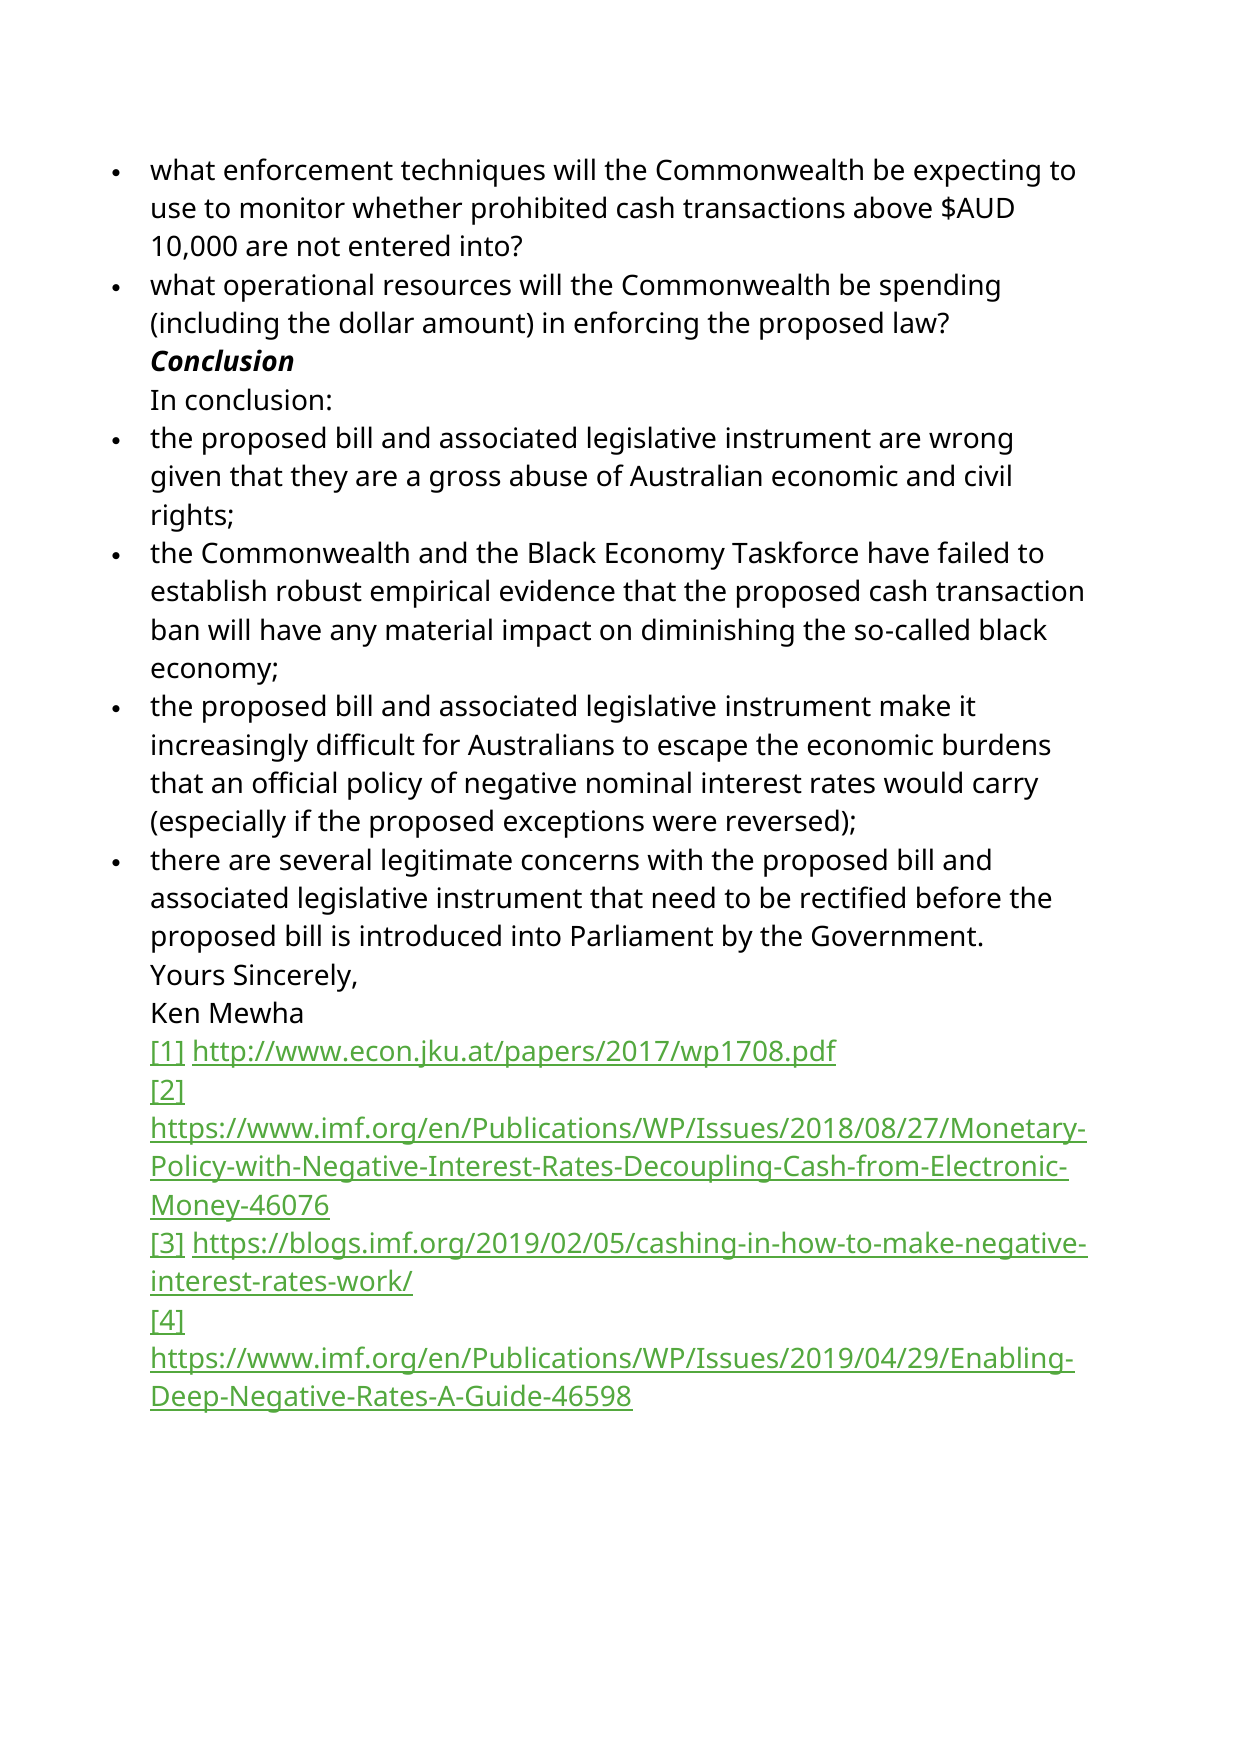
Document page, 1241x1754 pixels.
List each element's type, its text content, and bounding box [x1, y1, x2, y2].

list what operational resources will the Commonwealth be spending (including the dollar amount) in enforcing the proposed law? [112, 265, 1090, 342]
text [2] https://www.imf.org/en/Publications/WP/Issues/2018/08/27/Monetary-Policy-with-Negative-Interest-Rates-Decoupling-Cash-from-Electronic-Money-46076 [150, 1070, 1090, 1223]
text [1] http://www.econ.jku.at/papers/2017/wp1708.pdf [150, 1032, 1090, 1070]
text [4] https://www.imf.org/en/Publications/WP/Issues/2019/04/29/Enabling-Deep-Negative-Rates-A-Guide-46598 [150, 1300, 1090, 1415]
list the Commonwealth and the Black Economy Taskforce have failed to establish robust empirical evidence that the proposed cash transaction ban will have any material impact on diminishing the so-called black economy; [112, 533, 1090, 687]
list there are several legitimate concerns with the proposed bill and associated legislative instrument that need to be rectified before the proposed bill is introduced into Parliament by the Government. [112, 840, 1090, 955]
list what enforcement techniques will the Commonwealth be expecting to use to monitor whether prohibited cash transactions above $AUD 10,000 are not entered into? [112, 150, 1090, 265]
list the proposed bill and associated legislative instrument are wrong given that they are a gross abuse of Australian economic and civil rights; [112, 418, 1090, 533]
text Yours Sincerely, [150, 955, 1090, 993]
text Ken Mewha [150, 993, 1090, 1032]
text [3] https://blogs.imf.org/2019/02/05/cashing-in-how-to-make-negative-interest-rates-work/ [150, 1223, 1090, 1300]
text In conclusion: [150, 380, 1090, 418]
text Conclusion [150, 342, 1090, 380]
list the proposed bill and associated legislative instrument make it increasingly difficult for Australians to escape the economic burdens that an official policy of negative nominal interest rates would carry (especially if the proposed exceptions were reversed); [112, 687, 1090, 840]
